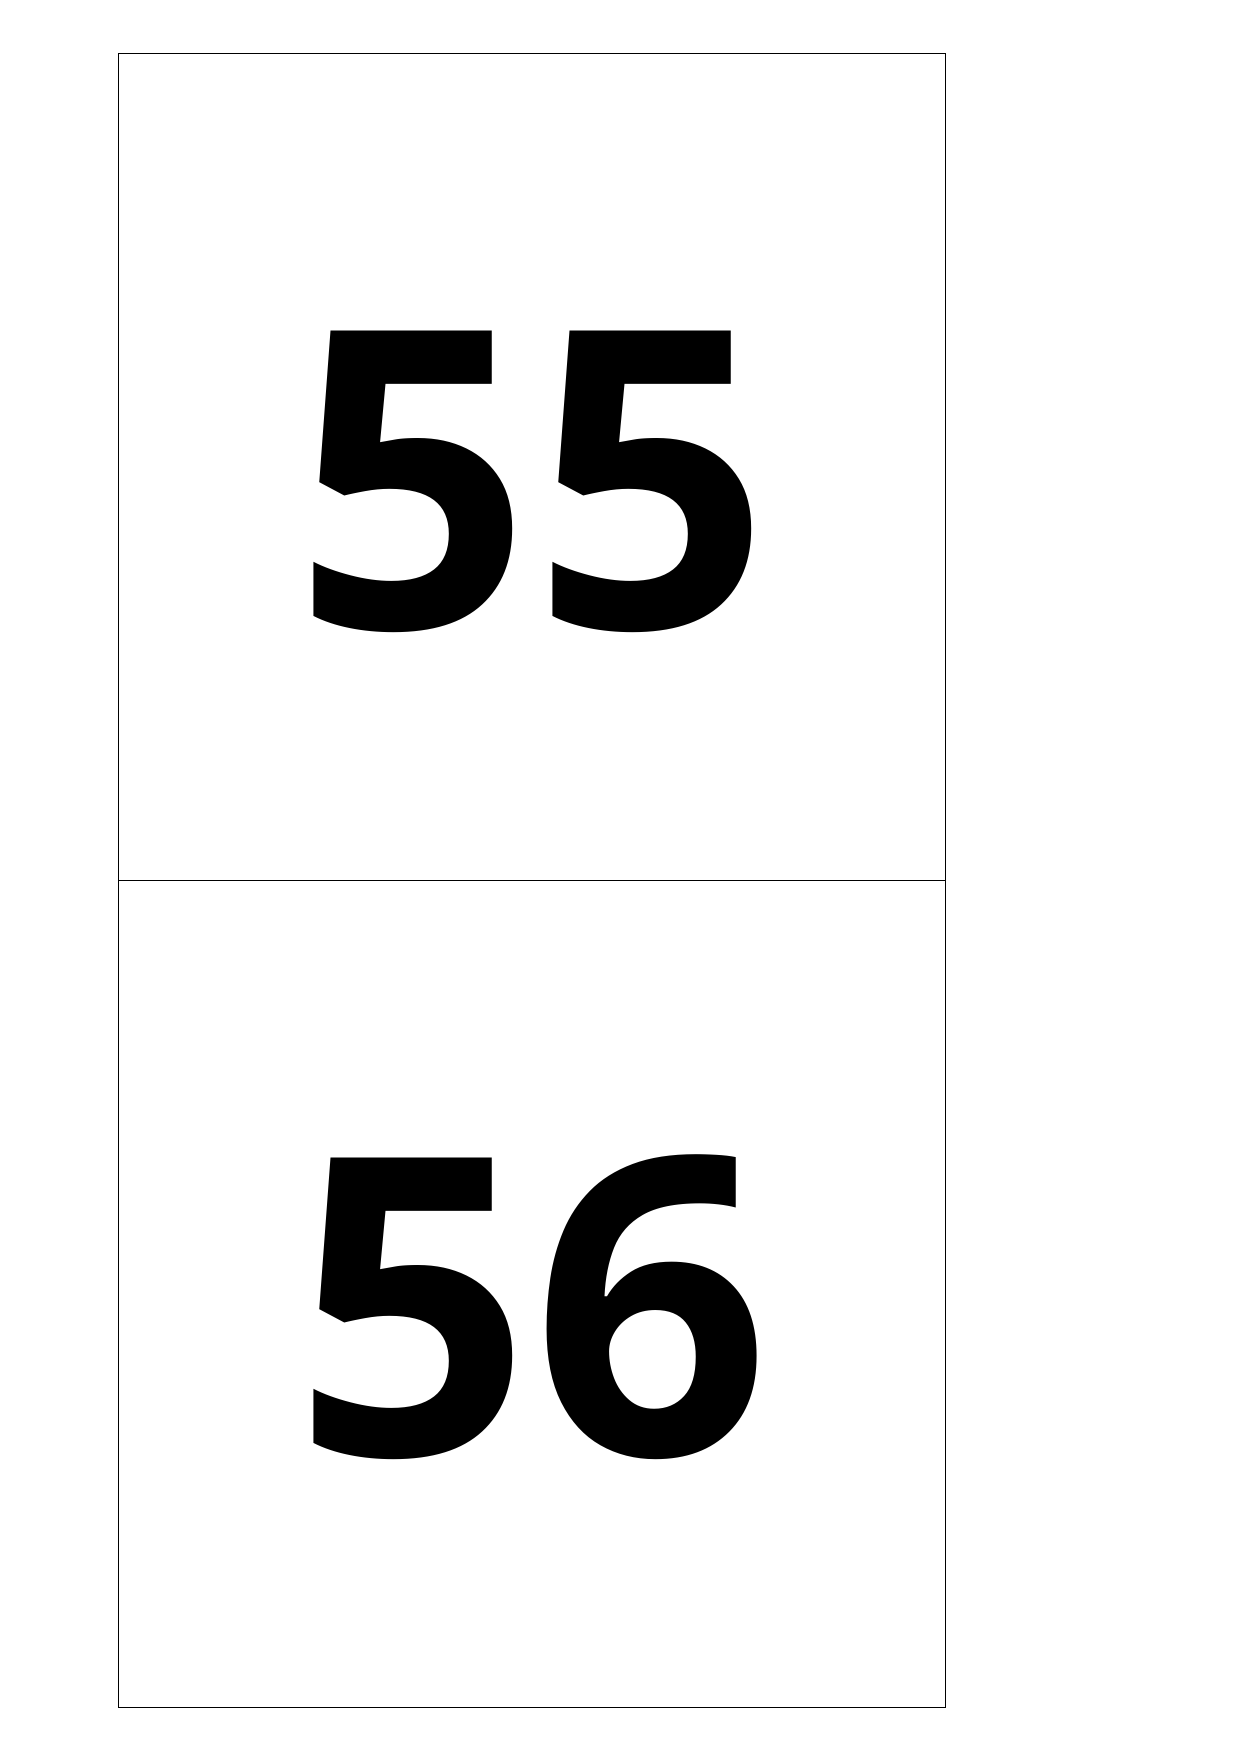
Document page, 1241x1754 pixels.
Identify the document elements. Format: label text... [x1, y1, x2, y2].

table_cell 55 [119, 54, 945, 880]
table_cell 56 [119, 881, 945, 1707]
